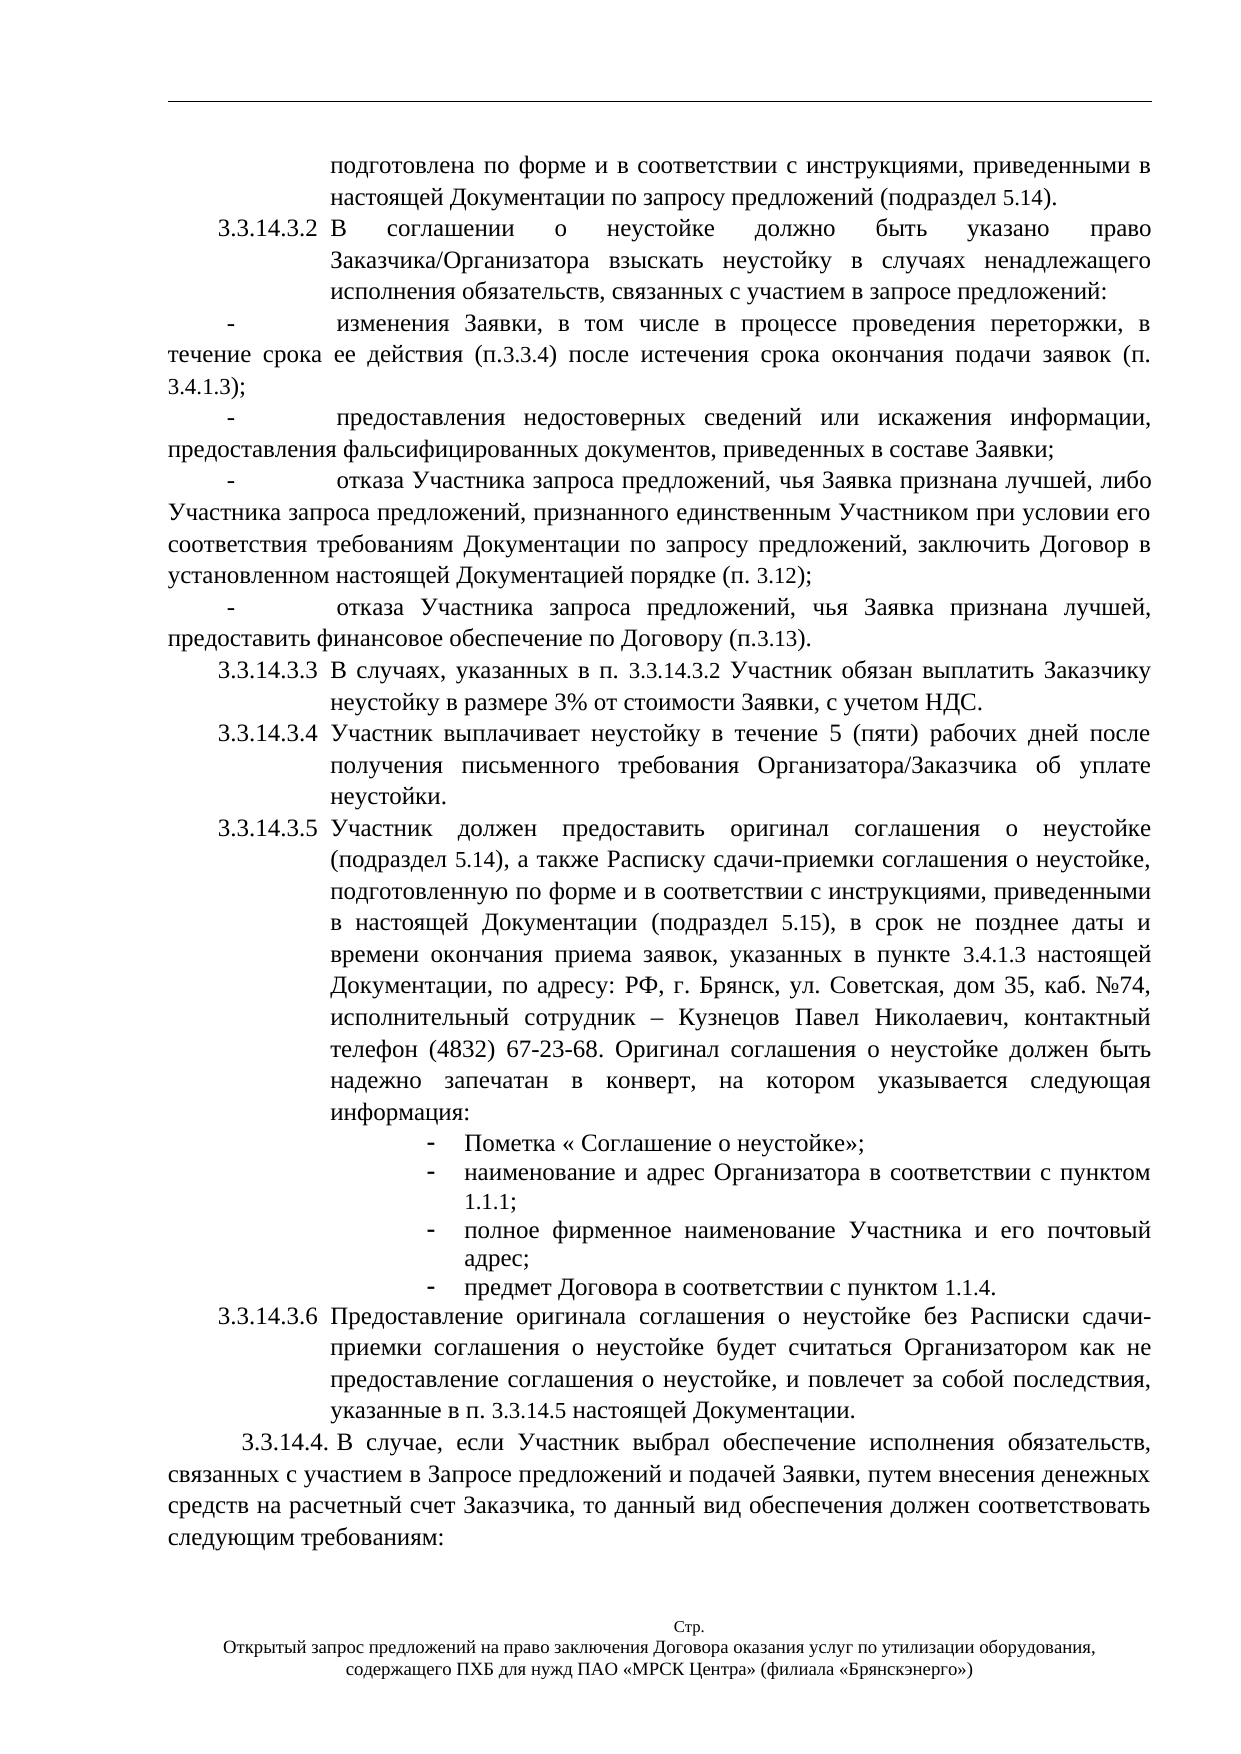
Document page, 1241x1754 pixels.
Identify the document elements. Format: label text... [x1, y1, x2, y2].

list Пометка « Соглашение о неустойке»; [427, 1128, 1152, 1157]
list В соглашении о неустойке должно быть указано право Заказчика/Организатора взыскать неустойку в случаях ненадлежащего исполнения обязательств, связанных с участием в запросе предложений: [218, 213, 1152, 305]
list отказа Участника запроса предложений, чья Заявка признана лучшей, предоставить финансовое обеспечение по Договору (п.3.13). [168, 592, 1152, 652]
list отказа Участника запроса предложений, чья Заявка признана лучшей, либо Участника запроса предложений, признанного единственным Участником при условии его соответствия требованиям Документации по запросу предложений, заключить Договор в установленном настоящей Документацией порядке (п. 3.12); [168, 466, 1152, 589]
list предмет Договора в соответствии с пунктом 1.1.4. [427, 1272, 1152, 1301]
list Предоставление оригинала соглашения о неустойке без Расписки сдачи-приемки соглашения о неустойке будет считаться Организатором как не предоставление соглашения о неустойке, и повлечет за собой последствия, указанные в п. 3.3.14.5 настоящей Документации. [218, 1301, 1152, 1424]
list полное фирменное наименование Участника и его почтовый адрес; [427, 1215, 1152, 1272]
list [218, 150, 1152, 210]
list В случаях, указанных в п. -3.3.14.3.2 Участник обязан выплатить Заказчику неустойку в размере 3% от стоимости Заявки, с учетом НДС. [218, 655, 1152, 715]
list В случае, если Участник выбрал обеспечение исполнения обязательств, связанных с участием в Запросе предложений и подачей Заявки, путем внесения денежных средств на расчетный счет Заказчика, то данный вид обеспечения должен соответствовать следующим требованиям: [168, 1427, 1152, 1551]
list Участник должен предоставить оригинал соглашения о неустойке (подраздел 5.14), а также Расписку сдачи-приемки соглашения о неустойке, подготовленную по форме и в соответствии с инструкциями, приведенными в настоящей Документации (подраздел 5.15), в срок не позднее даты и времени окончания приема заявок, указанных в пункте 3.4.1.3 настоящей Документации, по адресу: РФ, г. Брянск, ул. Советская, дом 35, каб. №74, исполнительный сотрудник – Кузнецов Павел Николаевич, контактный телефон (4832) 67-23-68. Оригинал соглашения о неустойке должен быть надежно запечатан в конверт, на котором указывается следующая информация: [218, 813, 1152, 1126]
list изменения Заявки, в том числе в процессе проведения переторжки, в течение срока ее действия (п.3.3.4) после истечения срока окончания подачи заявок (п. 3.4.1.3); [168, 308, 1152, 400]
list наименование и адрес Организатора в соответствии с пунктом 1.1.1; [427, 1157, 1152, 1215]
list предоставления недостоверных сведений или искажения информации, предоставления фальсифицированных документов, приведенных в составе Заявки; [168, 402, 1152, 463]
list Участник выплачивает неустойку в течение 5 (пяти) рабочих дней после получения письменного требования Организатора/Заказчика об уплате неустойки. [218, 718, 1152, 810]
